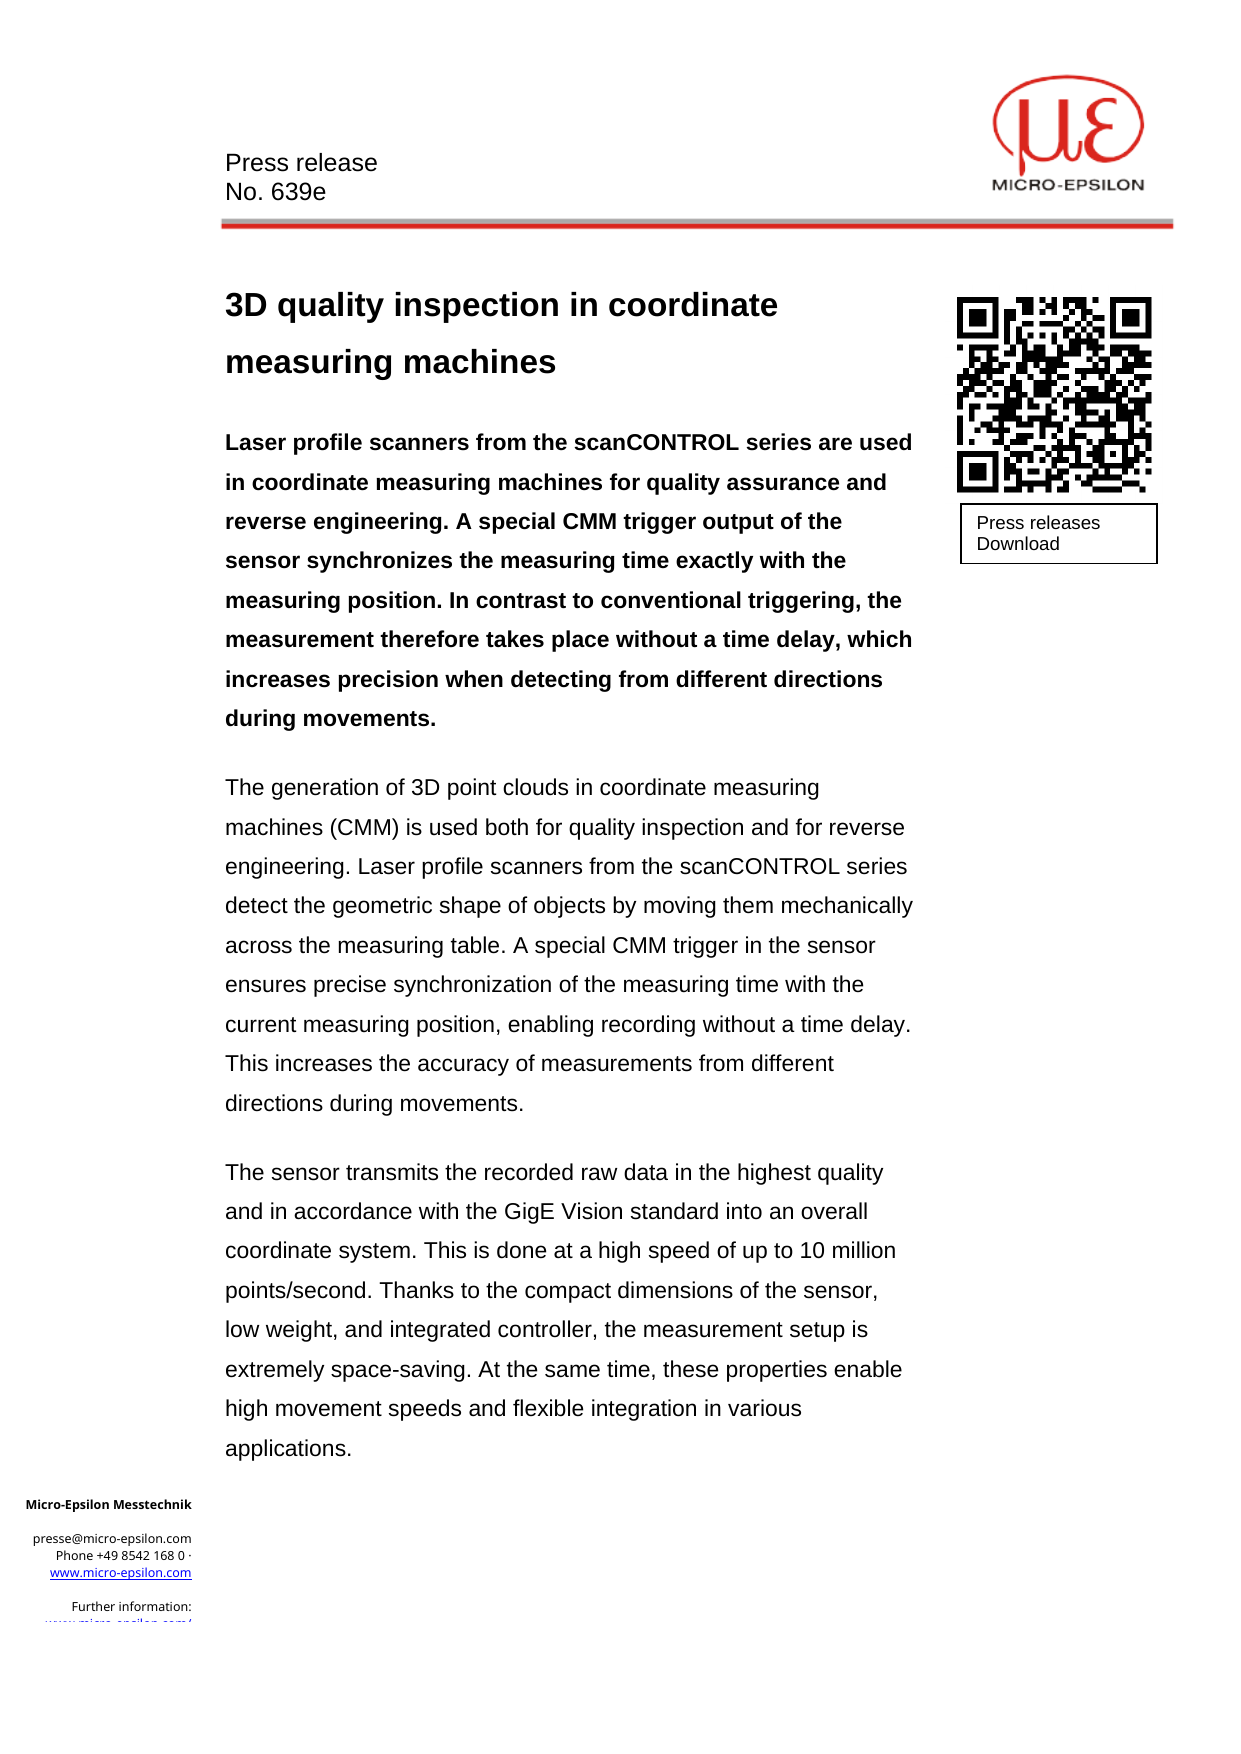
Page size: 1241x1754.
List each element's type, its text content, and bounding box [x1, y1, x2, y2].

text 3D quality inspection in coordinate measuring machines [225, 285, 919, 381]
text No. 639e [225, 176, 919, 205]
picture [945, 285, 1163, 504]
text The generation of 3D point clouds in coordinate measuring machines (CMM) is used both for quality inspection and for reverse engineering. Laser profile scanners from the scanCONTROL series detect the geometric shape of objects by moving them mechanically across the measuring table. A special CMM trigger in the sensor ensures precise synchronization of the measuring time with the current measuring position, enabling recording without a time delay. This increases the accuracy of measurements from different directions during movements. [225, 774, 919, 1116]
text Press release [225, 148, 919, 176]
text Laser profile scanners from the scanCONTROL series are used in coordinate measuring machines for quality assurance and reverse engineering. A special CMM trigger output of the sensor synchronizes the measuring time exactly with the measuring position. In contrast to conventional triggering, the measurement therefore takes place without a time delay, which increases precision when detecting from different directions during movements. [225, 429, 919, 732]
text The sensor transmits the recorded raw data in the highest quality and in accordance with the GigE Vision standard into an overall coordinate system. This is done at a high speed of up to 10 million points/second. Thanks to the compact dimensions of the sensor, low weight, and integrated controller, the measurement setup is extremely space-saving. At the same time, these properties enable high movement speeds and flexible integration in various applications. [225, 1158, 919, 1461]
